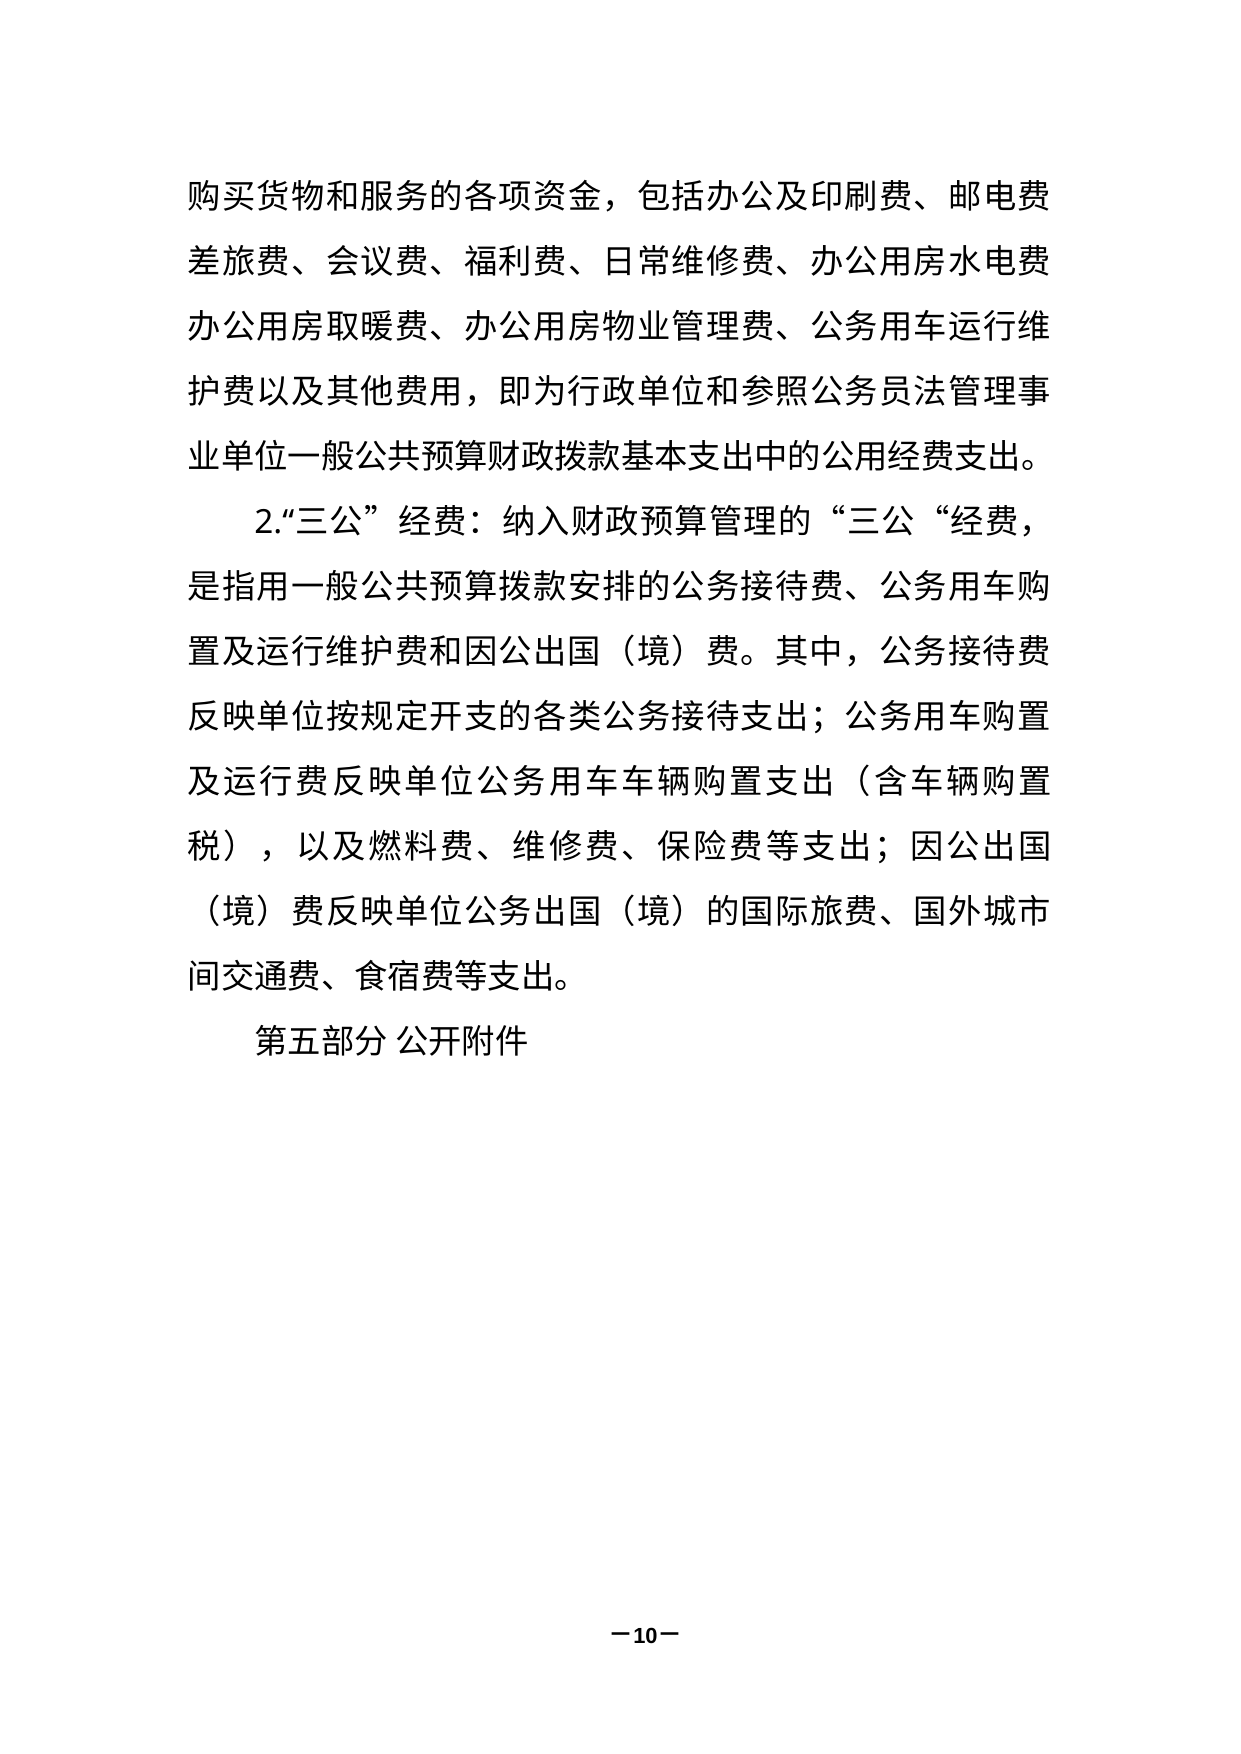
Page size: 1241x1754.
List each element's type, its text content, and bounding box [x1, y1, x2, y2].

text 2.“三公”经费：纳入财政预算管理的“三公“经费，是指用一般公共预算拨款安排的公务接待费、公务用车购置及运行维护费和因公出国（境）费。其中，公务接待费反映单位按规定开支的各类公务接待支出；公务用车购置及运行费反映单位公务用车车辆购置支出（含车辆购置税），以及燃料费、维修费、保险费等支出；因公出国（境）费反映单位公务出国（境）的国际旅费、国外城市间交通费、食宿费等支出。 [187, 487, 1053, 1007]
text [187, 162, 1053, 487]
text 第五部分 公开附件 [187, 1007, 1053, 1072]
